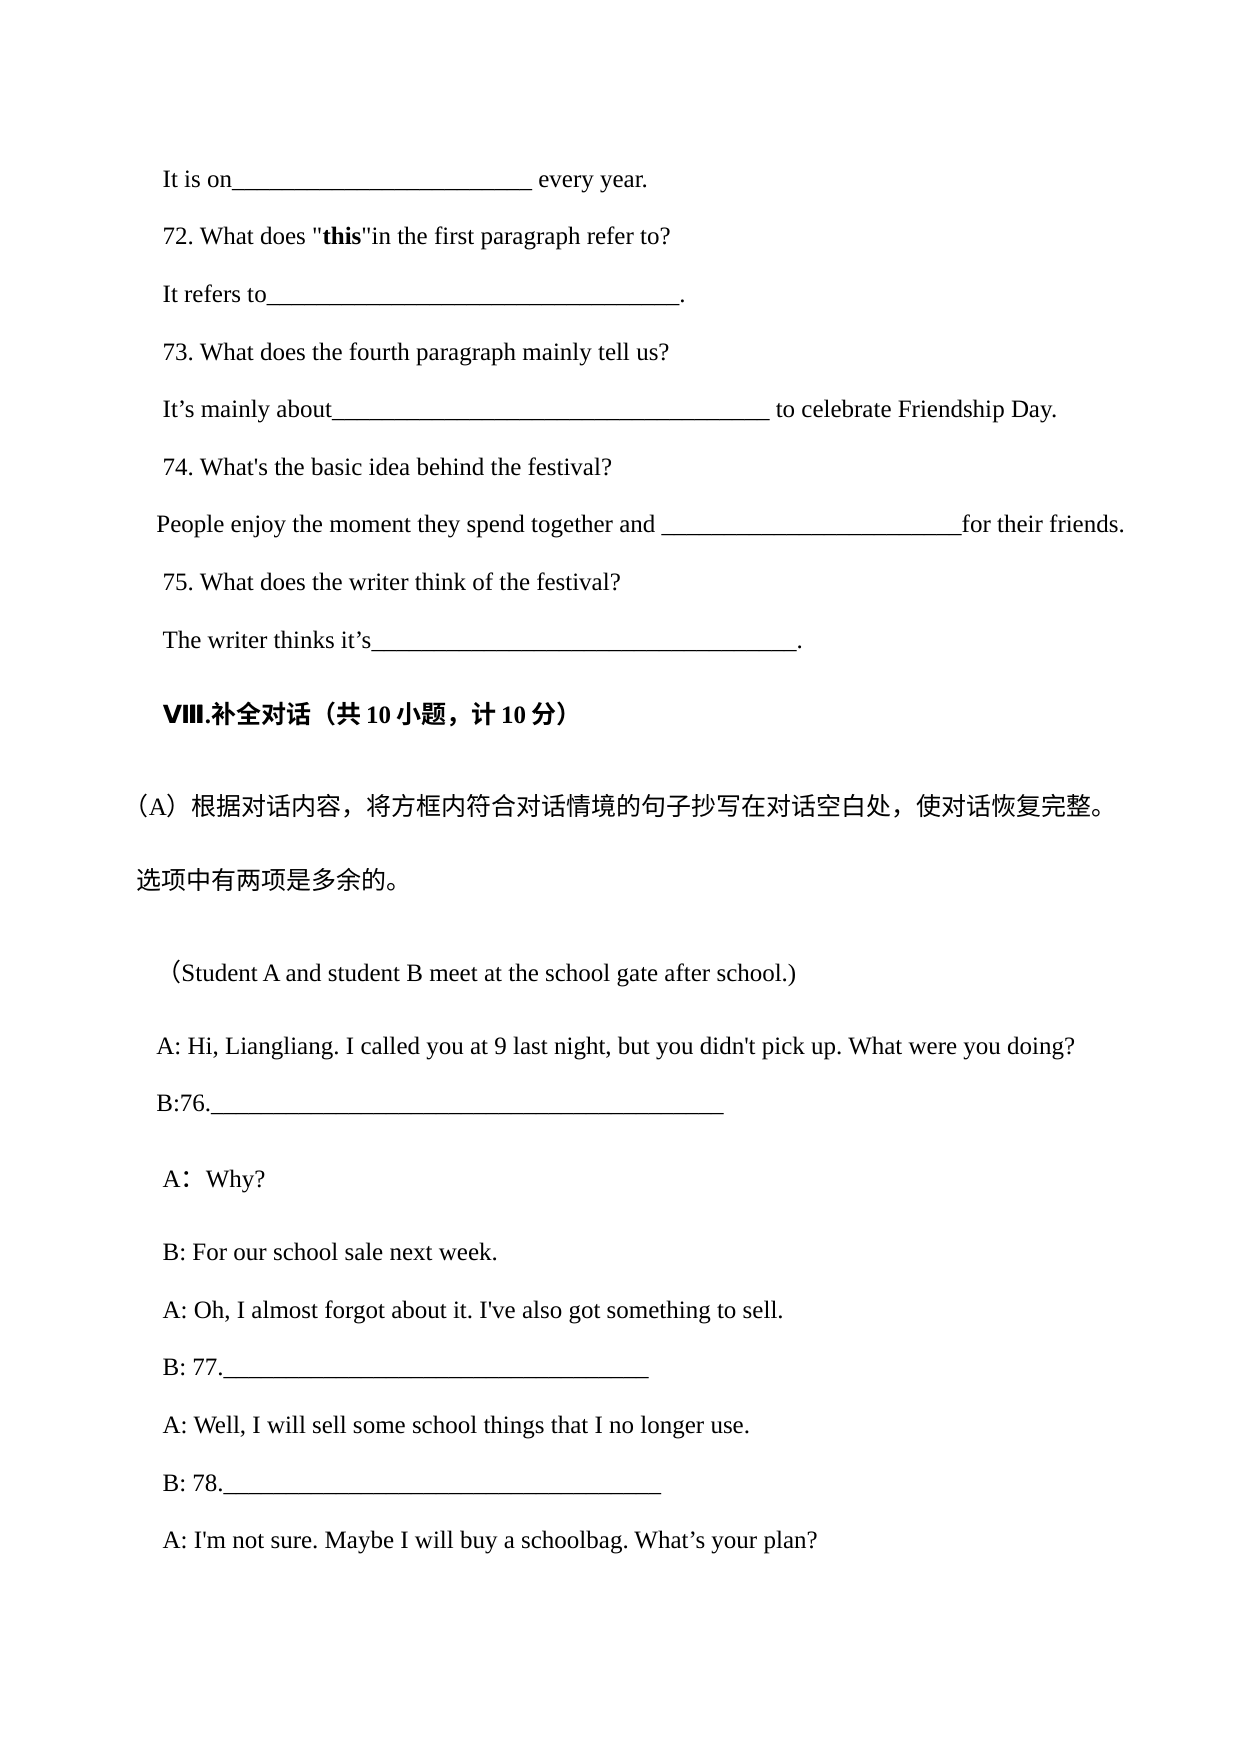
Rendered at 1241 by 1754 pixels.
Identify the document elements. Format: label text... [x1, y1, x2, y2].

text B: 77.__________________________________ [112, 1351, 1128, 1383]
text B:76._________________________________________ [156, 1086, 1128, 1119]
text （A）根据对话内容，将方框内符合对话情境的句子抄写在对话空白处，使对话恢复完整。选项中有两项是多余的。 [123, 772, 1128, 911]
text 72. What does "this"in the first paragraph refer to? [112, 219, 1128, 252]
text It refers to_________________________________. [112, 277, 1128, 310]
text B: 78.___________________________________ [112, 1466, 1128, 1498]
text （Student A and student B meet at the school gate after school.) [112, 938, 1128, 1003]
text A: Oh, I almost forgot about it. I've also got something to sell. [112, 1293, 1128, 1325]
text 75. What does the writer think of the festival? [112, 565, 1128, 598]
text 73. What does the fourth paragraph mainly tell us? [112, 335, 1128, 367]
text It’s mainly about___________________________________ to celebrate Friendship Day. [112, 392, 1128, 425]
text The writer thinks it’s__________________________________. [112, 623, 1128, 655]
text A: Well, I will sell some school things that I no longer use. [112, 1408, 1128, 1441]
text It is on________________________ every year. [112, 162, 1128, 194]
text Ⅷ.补全对话（共10小题，计10分） [112, 680, 1128, 745]
text A: I'm not sure. Maybe I will buy a schoolbag. What’s your plan? [112, 1523, 1128, 1556]
text A：Why? [112, 1144, 1128, 1209]
text B: For our school sale next week. [112, 1235, 1128, 1268]
text People enjoy the moment they spend together and ________________________for their friends. [156, 508, 1128, 540]
text 74. What's the basic idea behind the festival? [112, 450, 1128, 482]
text A: Hi, Liangliang. I called you at 9 last night, but you didn't pick up. What were you doing? [156, 1029, 1128, 1061]
